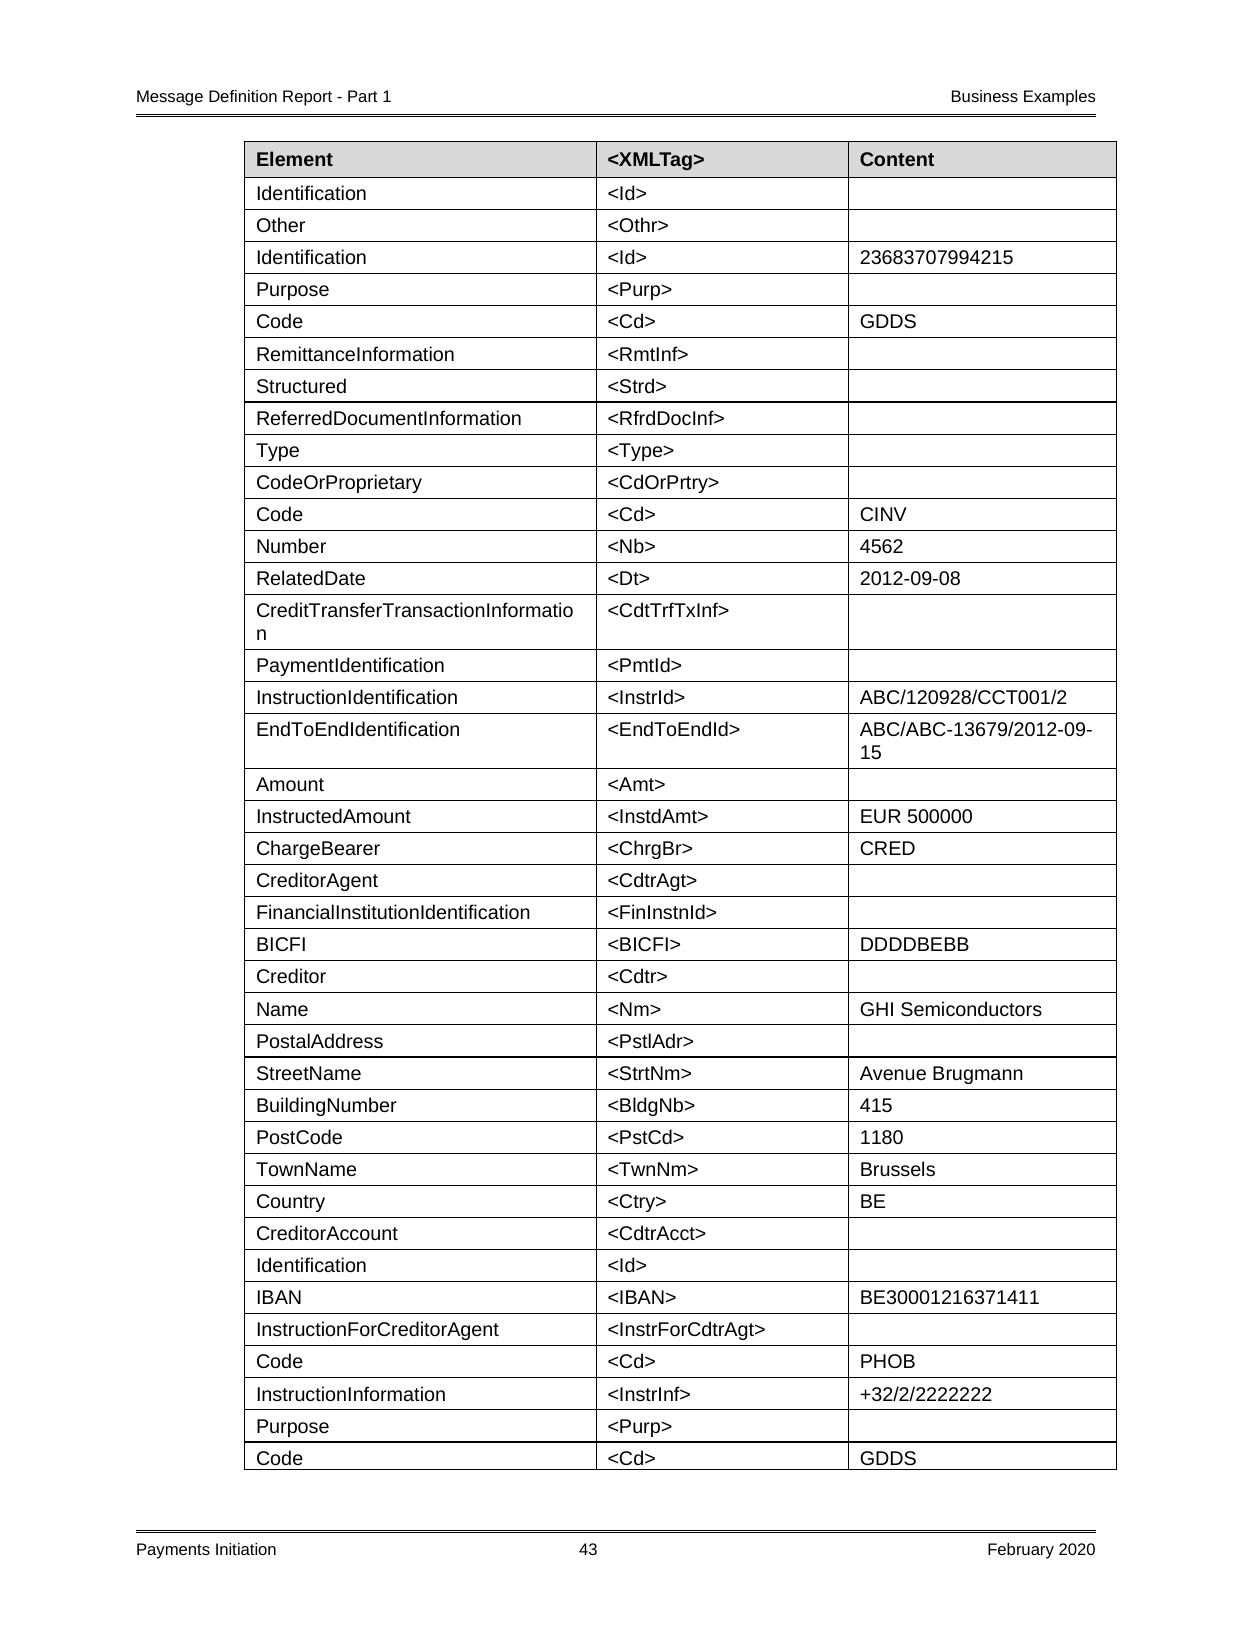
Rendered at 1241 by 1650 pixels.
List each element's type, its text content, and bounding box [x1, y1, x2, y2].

table_cell [849, 897, 1116, 928]
table_cell <BldgNb> [597, 1090, 848, 1121]
table_cell Country [245, 1186, 596, 1217]
table_header Content [849, 142, 1116, 177]
table_cell Creditor [245, 961, 596, 992]
table_cell [849, 595, 1116, 649]
table_header <XMLTag> [597, 142, 848, 177]
table_cell Identification [245, 1250, 596, 1281]
table_cell Code [245, 306, 596, 337]
table_cell <CdtrAgt> [597, 865, 848, 896]
table_cell <PstCd> [597, 1122, 848, 1153]
table_cell InstructedAmount [245, 801, 596, 832]
table_cell <InstrInf> [597, 1378, 848, 1409]
table_cell <InstdAmt> [597, 801, 848, 832]
table_cell BuildingNumber [245, 1090, 596, 1121]
table_cell <IBAN> [597, 1282, 848, 1313]
table_cell BE [849, 1186, 1116, 1217]
table_cell 1180 [849, 1122, 1116, 1153]
table_cell TownName [245, 1154, 596, 1185]
table_cell Amount [245, 769, 596, 800]
table_cell <Id> [597, 178, 848, 209]
table_cell <FinInstnId> [597, 897, 848, 928]
table_cell CreditorAccount [245, 1218, 596, 1249]
table_cell CodeOrProprietary [245, 467, 596, 498]
table_cell CreditorAgent [245, 865, 596, 896]
table_cell [849, 1314, 1116, 1345]
table_cell <Cd> [597, 306, 848, 337]
table_cell <Cdtr> [597, 961, 848, 992]
table_cell StreetName [245, 1058, 596, 1088]
table_cell +32/2/2222222 [849, 1378, 1116, 1409]
table_cell CreditTransferTransactionInformation [245, 595, 596, 649]
table_cell <CdOrPrtry> [597, 467, 848, 498]
table_cell 415 [849, 1090, 1116, 1121]
table_cell <Dt> [597, 563, 848, 594]
table_cell [849, 435, 1116, 466]
table_header Element [245, 142, 596, 177]
table_cell ABC/ABC-13679/2012-09-15 [849, 714, 1116, 768]
table_cell <Purp> [597, 1410, 848, 1441]
table_cell <Purp> [597, 274, 848, 305]
table_cell Purpose [245, 1410, 596, 1441]
table_cell Other [245, 210, 596, 241]
table_cell RemittanceInformation [245, 338, 596, 369]
table_cell ABC/120928/CCT001/2 [849, 682, 1116, 713]
table_cell [849, 467, 1116, 498]
table_cell PostCode [245, 1122, 596, 1153]
table_cell 4562 [849, 531, 1116, 562]
table_cell <Othr> [597, 210, 848, 241]
table_cell Code [245, 499, 596, 530]
table_cell Identification [245, 242, 596, 273]
table_cell CRED [849, 833, 1116, 864]
table_cell <Strd> [597, 370, 848, 401]
table_cell [849, 865, 1116, 896]
table_cell BICFI [245, 929, 596, 960]
table_cell Name [245, 993, 596, 1024]
table_cell PaymentIdentification [245, 650, 596, 681]
table_cell <RmtInf> [597, 338, 848, 369]
table_cell Structured [245, 370, 596, 401]
table_cell <Cd> [597, 499, 848, 530]
table_cell PHOB [849, 1346, 1116, 1377]
table_cell <InstrId> [597, 682, 848, 713]
table_cell [849, 1025, 1116, 1056]
table_cell <StrtNm> [597, 1058, 848, 1088]
table_cell Brussels [849, 1154, 1116, 1185]
table_cell [849, 1218, 1116, 1249]
table_cell [849, 210, 1116, 241]
table_cell [849, 769, 1116, 800]
table_cell <Amt> [597, 769, 848, 800]
table_cell [849, 1410, 1116, 1441]
table_cell [849, 274, 1116, 305]
table_cell IBAN [245, 1282, 596, 1313]
table_cell <CdtTrfTxInf> [597, 595, 848, 649]
table_cell Code [245, 1443, 596, 1469]
table_cell GHI Semiconductors [849, 993, 1116, 1024]
table_cell BE30001216371411 [849, 1282, 1116, 1313]
table_cell <EndToEndId> [597, 714, 848, 768]
table_cell InstructionForCreditorAgent [245, 1314, 596, 1345]
table_cell <Type> [597, 435, 848, 466]
table_cell DDDDBEBB [849, 929, 1116, 960]
table_cell [849, 403, 1116, 433]
table_cell EUR 500000 [849, 801, 1116, 832]
table_cell <PstlAdr> [597, 1025, 848, 1056]
table_cell PostalAddress [245, 1025, 596, 1056]
table_cell CINV [849, 499, 1116, 530]
table_cell RelatedDate [245, 563, 596, 594]
table_cell <Ctry> [597, 1186, 848, 1217]
table_cell <RfrdDocInf> [597, 403, 848, 433]
table_cell GDDS [849, 1443, 1116, 1469]
table_cell 23683707994215 [849, 242, 1116, 273]
table_cell InstructionIdentification [245, 682, 596, 713]
table_cell Number [245, 531, 596, 562]
table_cell [849, 961, 1116, 992]
table_cell <InstrForCdtrAgt> [597, 1314, 848, 1345]
table_cell Type [245, 435, 596, 466]
table_cell <Nm> [597, 993, 848, 1024]
table_cell <Id> [597, 1250, 848, 1281]
table_cell InstructionInformation [245, 1378, 596, 1409]
table_cell [849, 338, 1116, 369]
table_cell <PmtId> [597, 650, 848, 681]
table_cell Code [245, 1346, 596, 1377]
table_cell [849, 370, 1116, 401]
table_cell [849, 650, 1116, 681]
table_cell [849, 1250, 1116, 1281]
table_cell <TwnNm> [597, 1154, 848, 1185]
table_cell ReferredDocumentInformation [245, 403, 596, 433]
table_cell <ChrgBr> [597, 833, 848, 864]
table_cell Purpose [245, 274, 596, 305]
table_cell [849, 178, 1116, 209]
table_cell <Cd> [597, 1346, 848, 1377]
table_cell <Nb> [597, 531, 848, 562]
table_cell GDDS [849, 306, 1116, 337]
table_cell Avenue Brugmann [849, 1058, 1116, 1088]
table_cell <Id> [597, 242, 848, 273]
table_cell <BICFI> [597, 929, 848, 960]
table_cell <Cd> [597, 1443, 848, 1469]
table_cell FinancialInstitutionIdentification [245, 897, 596, 928]
table_cell 2012-09-08 [849, 563, 1116, 594]
table_cell <CdtrAcct> [597, 1218, 848, 1249]
table_cell ChargeBearer [245, 833, 596, 864]
table_cell EndToEndIdentification [245, 714, 596, 768]
table_cell Identification [245, 178, 596, 209]
